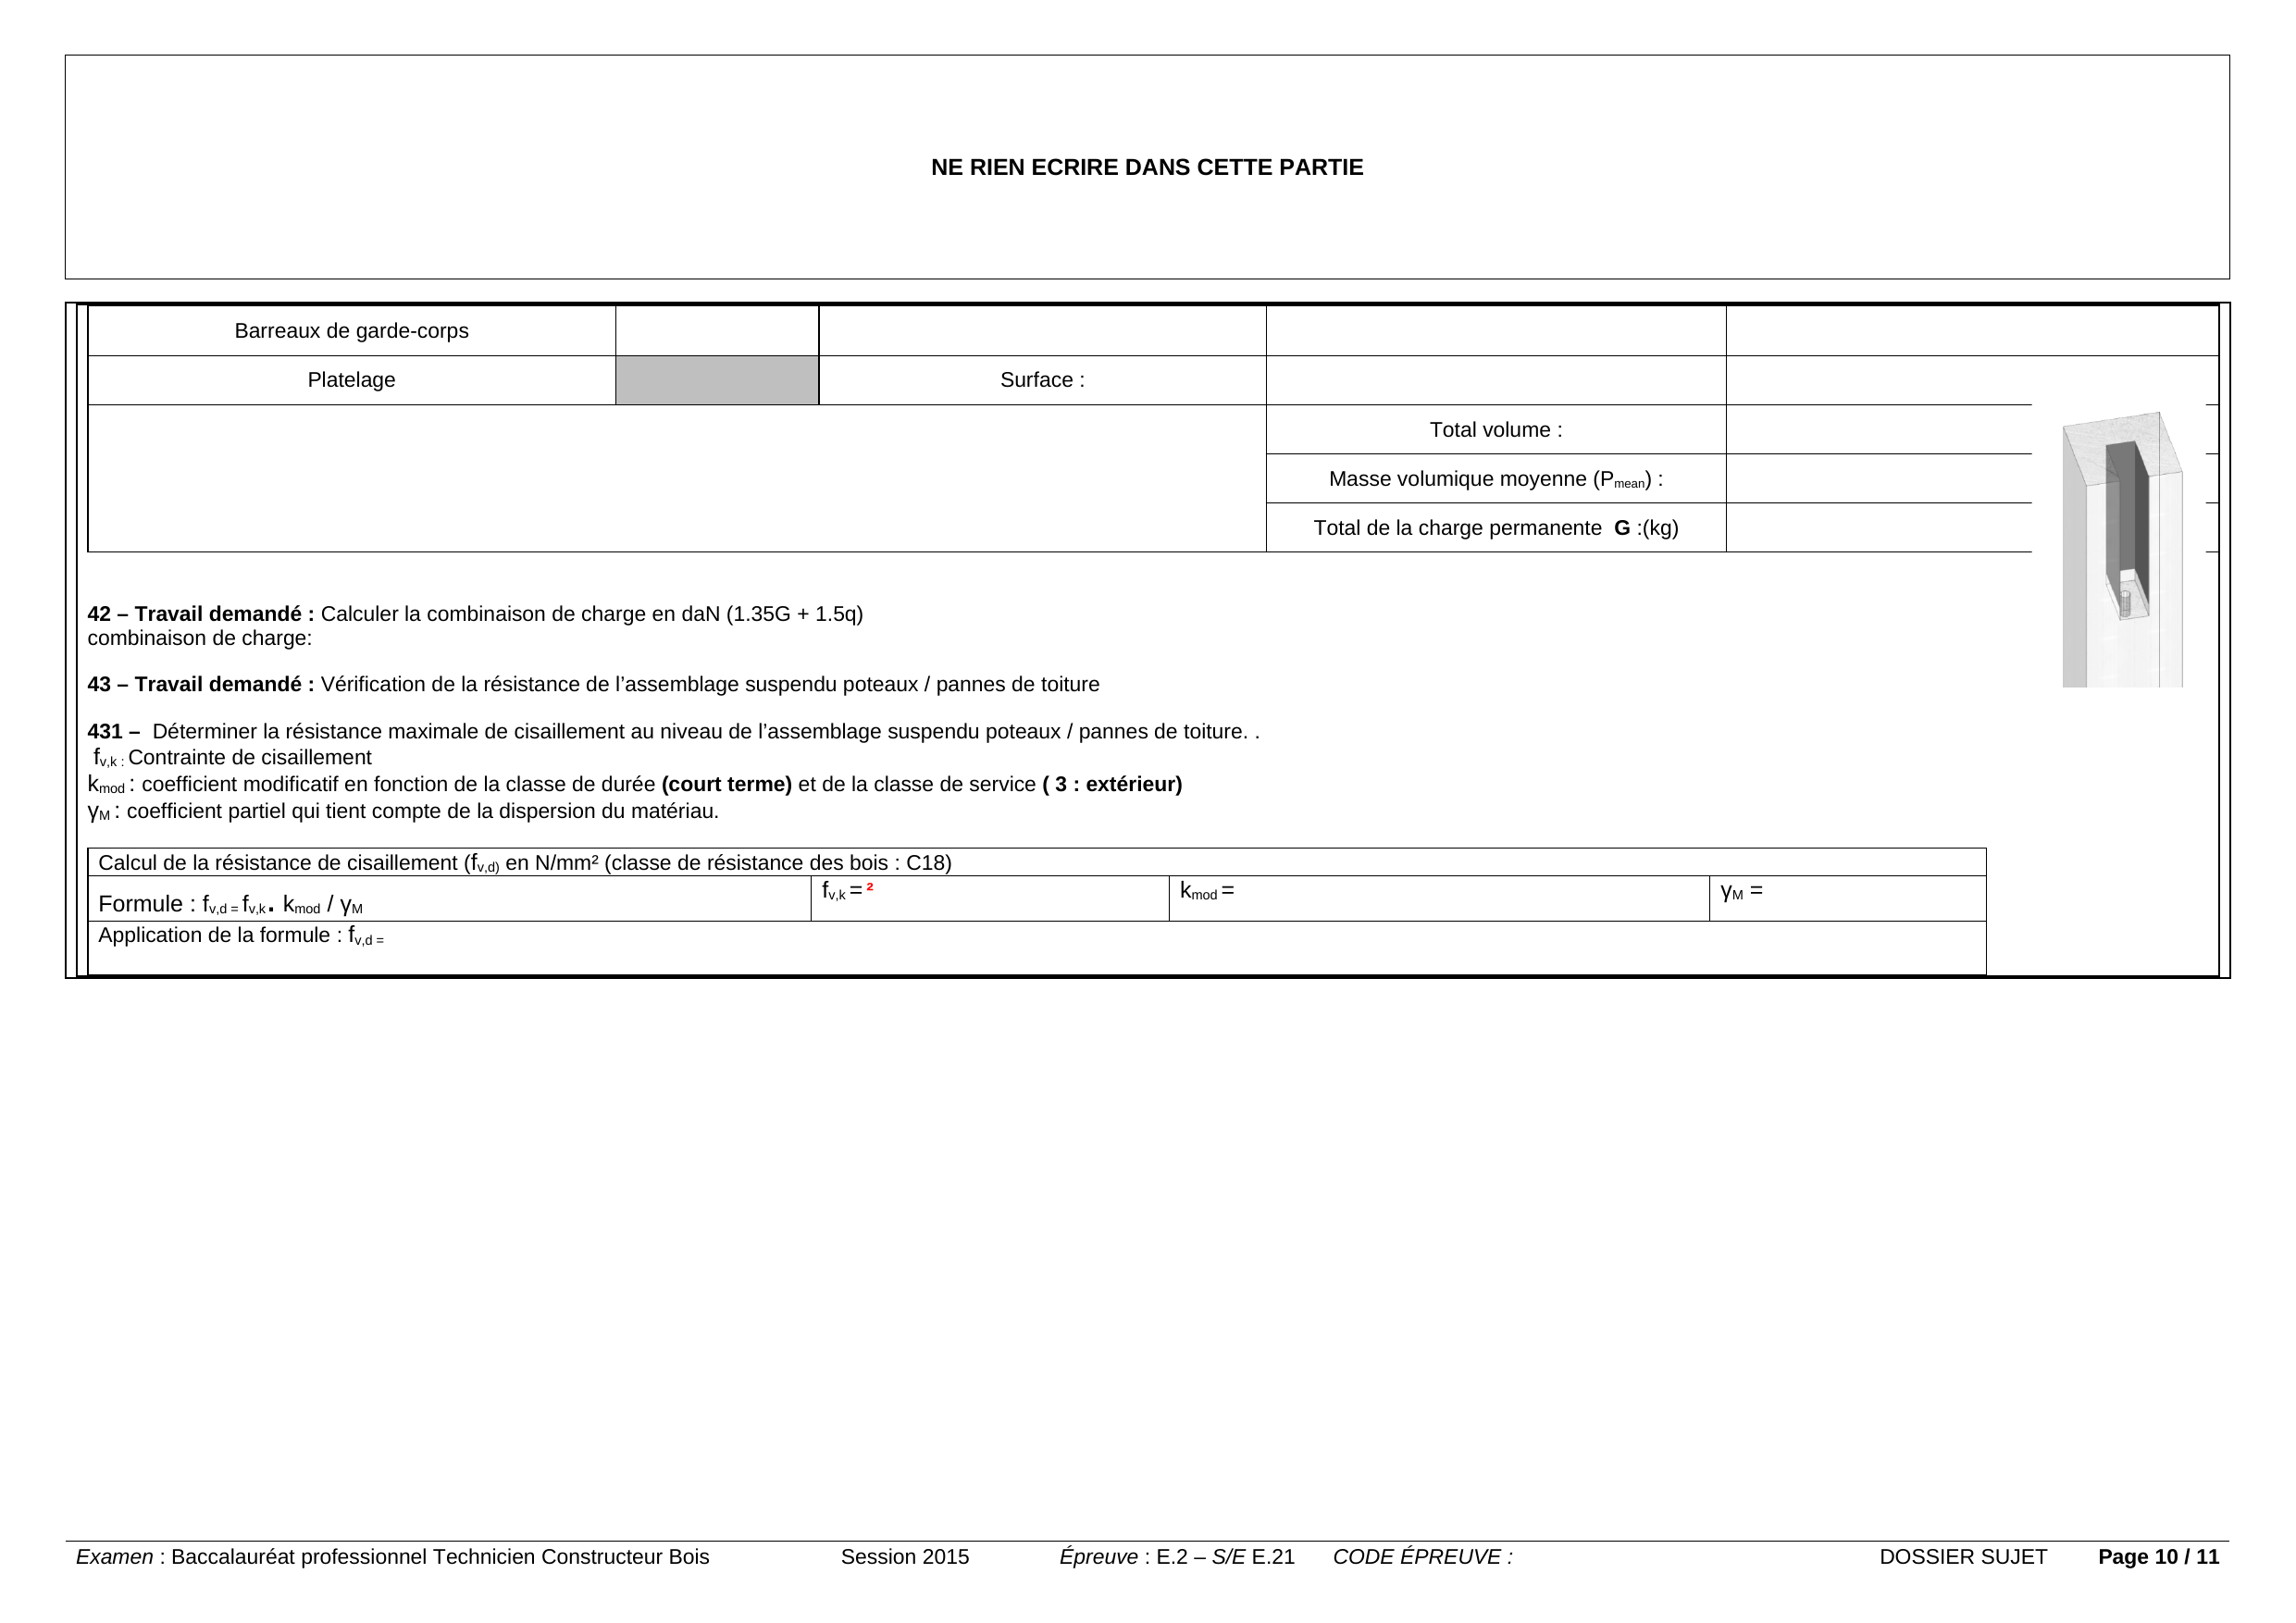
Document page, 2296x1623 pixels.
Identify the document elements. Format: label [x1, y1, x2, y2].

table_cell [78, 305, 2218, 975]
table_cell [2220, 304, 2229, 977]
table_cell [67, 304, 76, 977]
